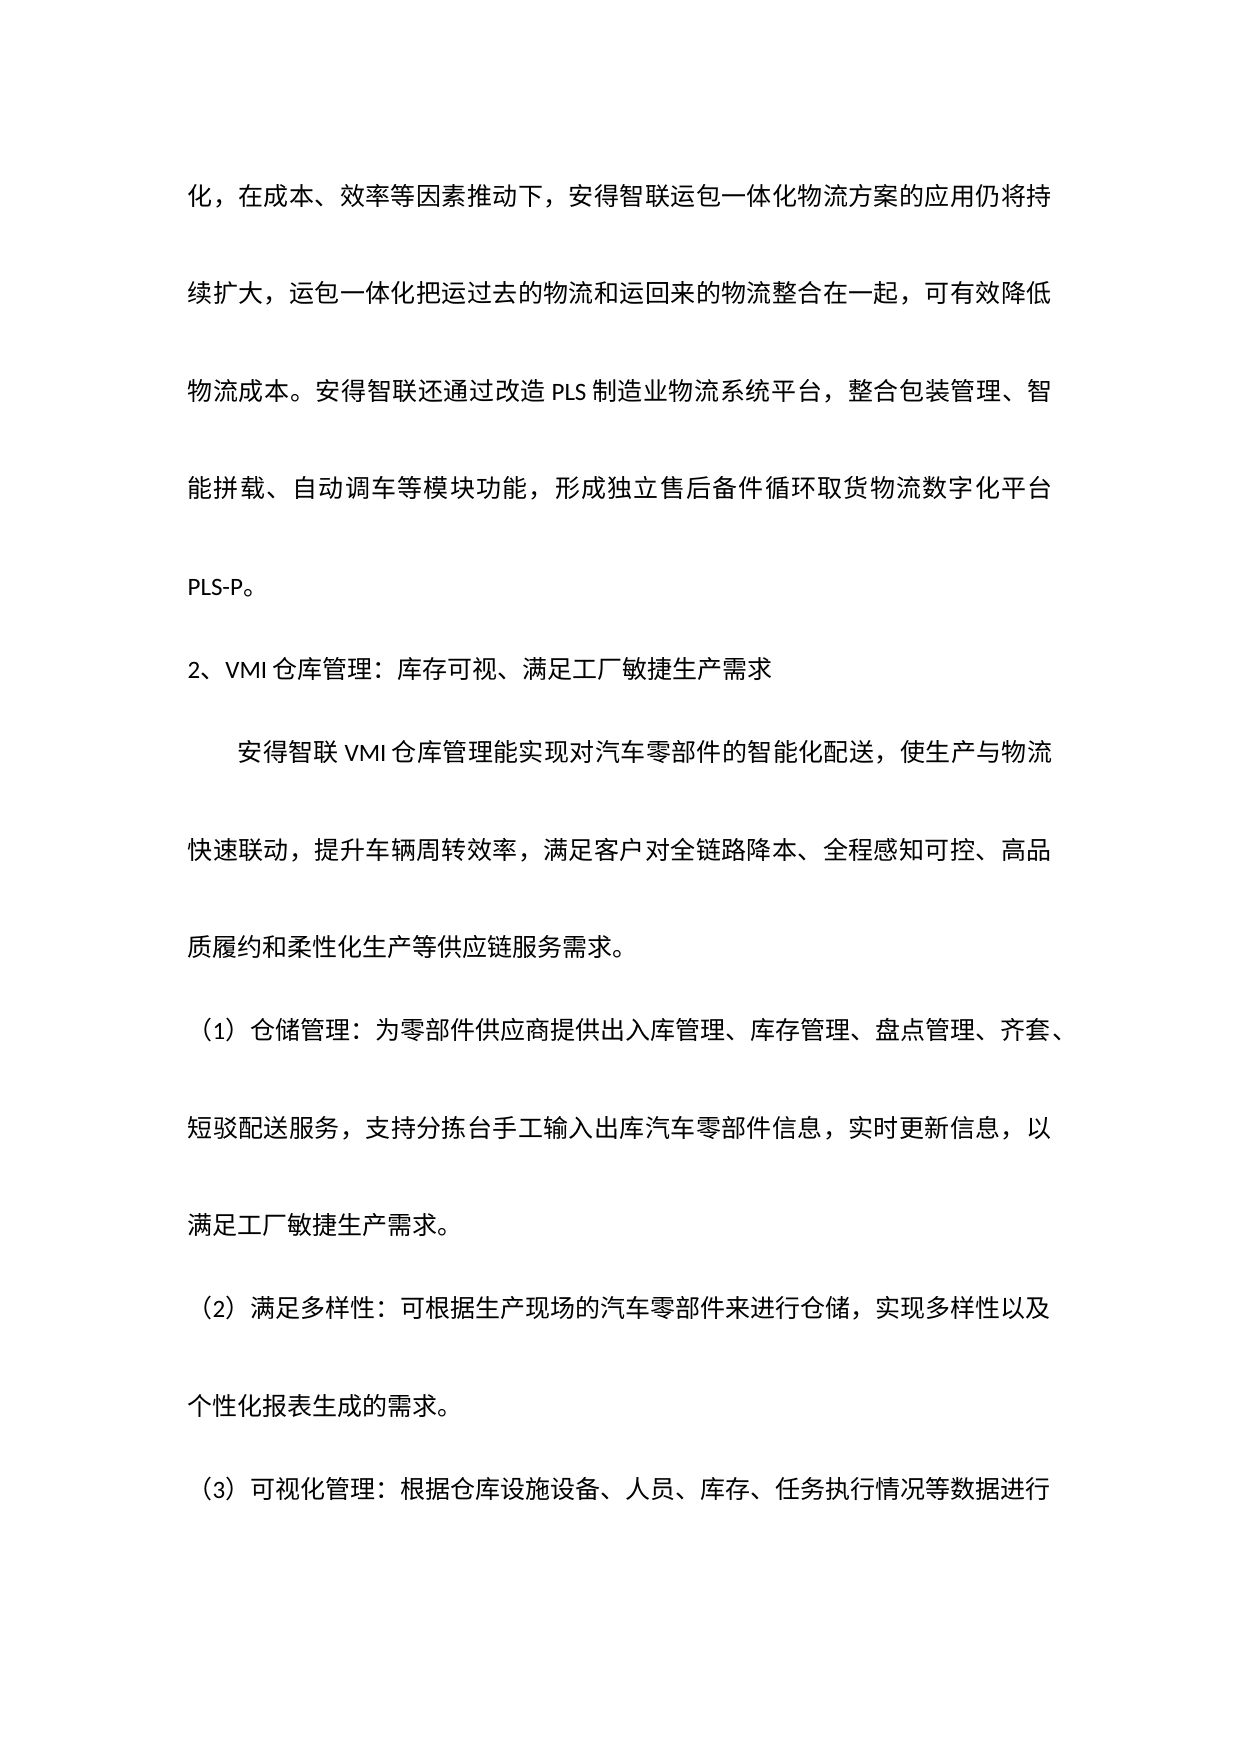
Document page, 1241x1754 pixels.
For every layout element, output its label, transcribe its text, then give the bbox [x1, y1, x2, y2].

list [187, 1455, 1053, 1520]
list （1）仓储管理：为零部件供应商提供出入库管理、库存管理、盘点管理、齐套、短驳配送服务，支持分拣台手工输入出库汽车零部件信息，实时更新信息，以满足工厂敏捷生产需求。 [187, 996, 1053, 1256]
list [187, 162, 1053, 617]
list 2、VMI仓库管理：库存可视、满足工厂敏捷生产需求 [187, 635, 1053, 700]
list 安得智联VMI仓库管理能实现对汽车零部件的智能化配送，使生产与物流快速联动，提升车辆周转效率，满足客户对全链路降本、全程感知可控、高品质履约和柔性化生产等供应链服务需求。 [187, 718, 1053, 978]
list （2）满足多样性：可根据生产现场的汽车零部件来进行仓储，实现多样性以及个性化报表生成的需求。 [187, 1274, 1053, 1437]
